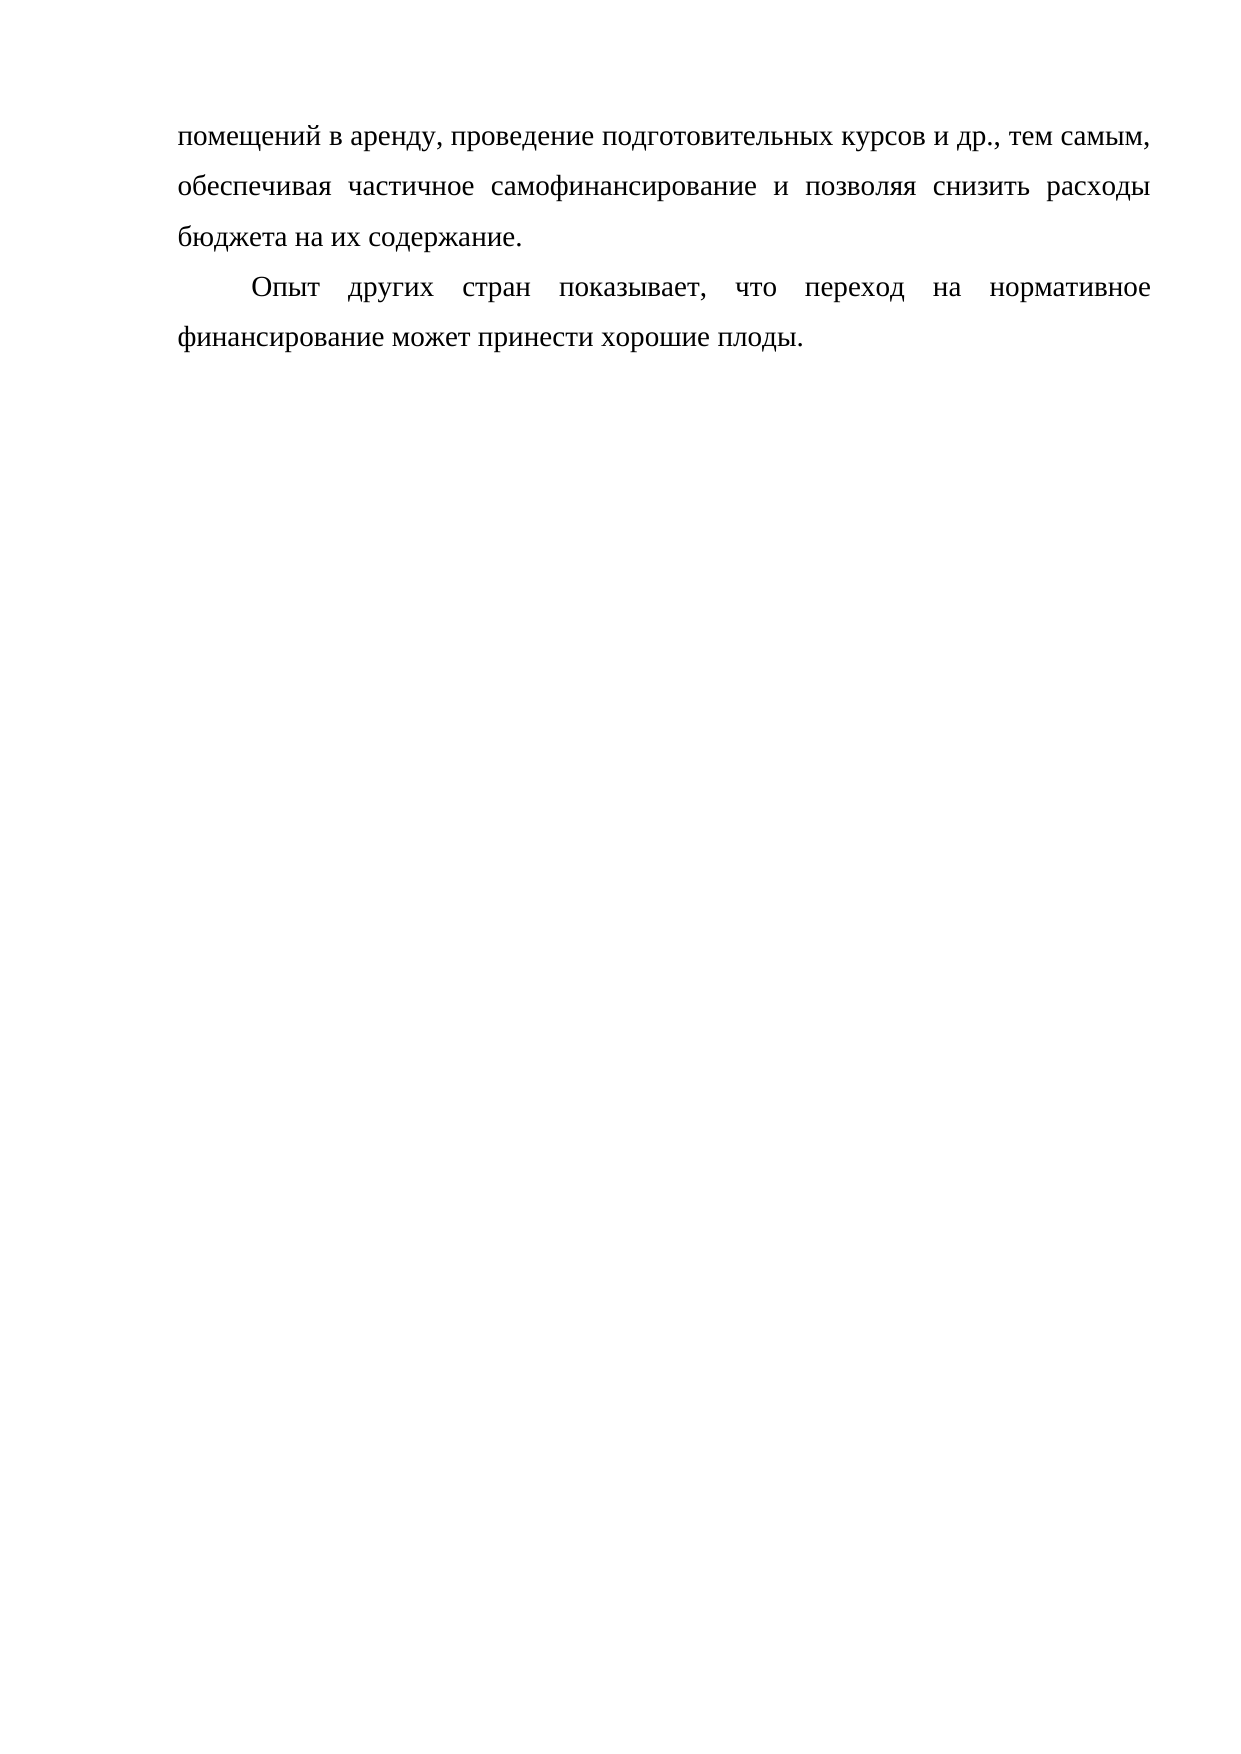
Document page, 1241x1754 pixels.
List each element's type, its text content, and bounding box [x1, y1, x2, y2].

text Опыт других стран показывает, что переход на нормативное финансирование может принести хорошие плоды. [177, 269, 1152, 353]
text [177, 118, 1152, 252]
